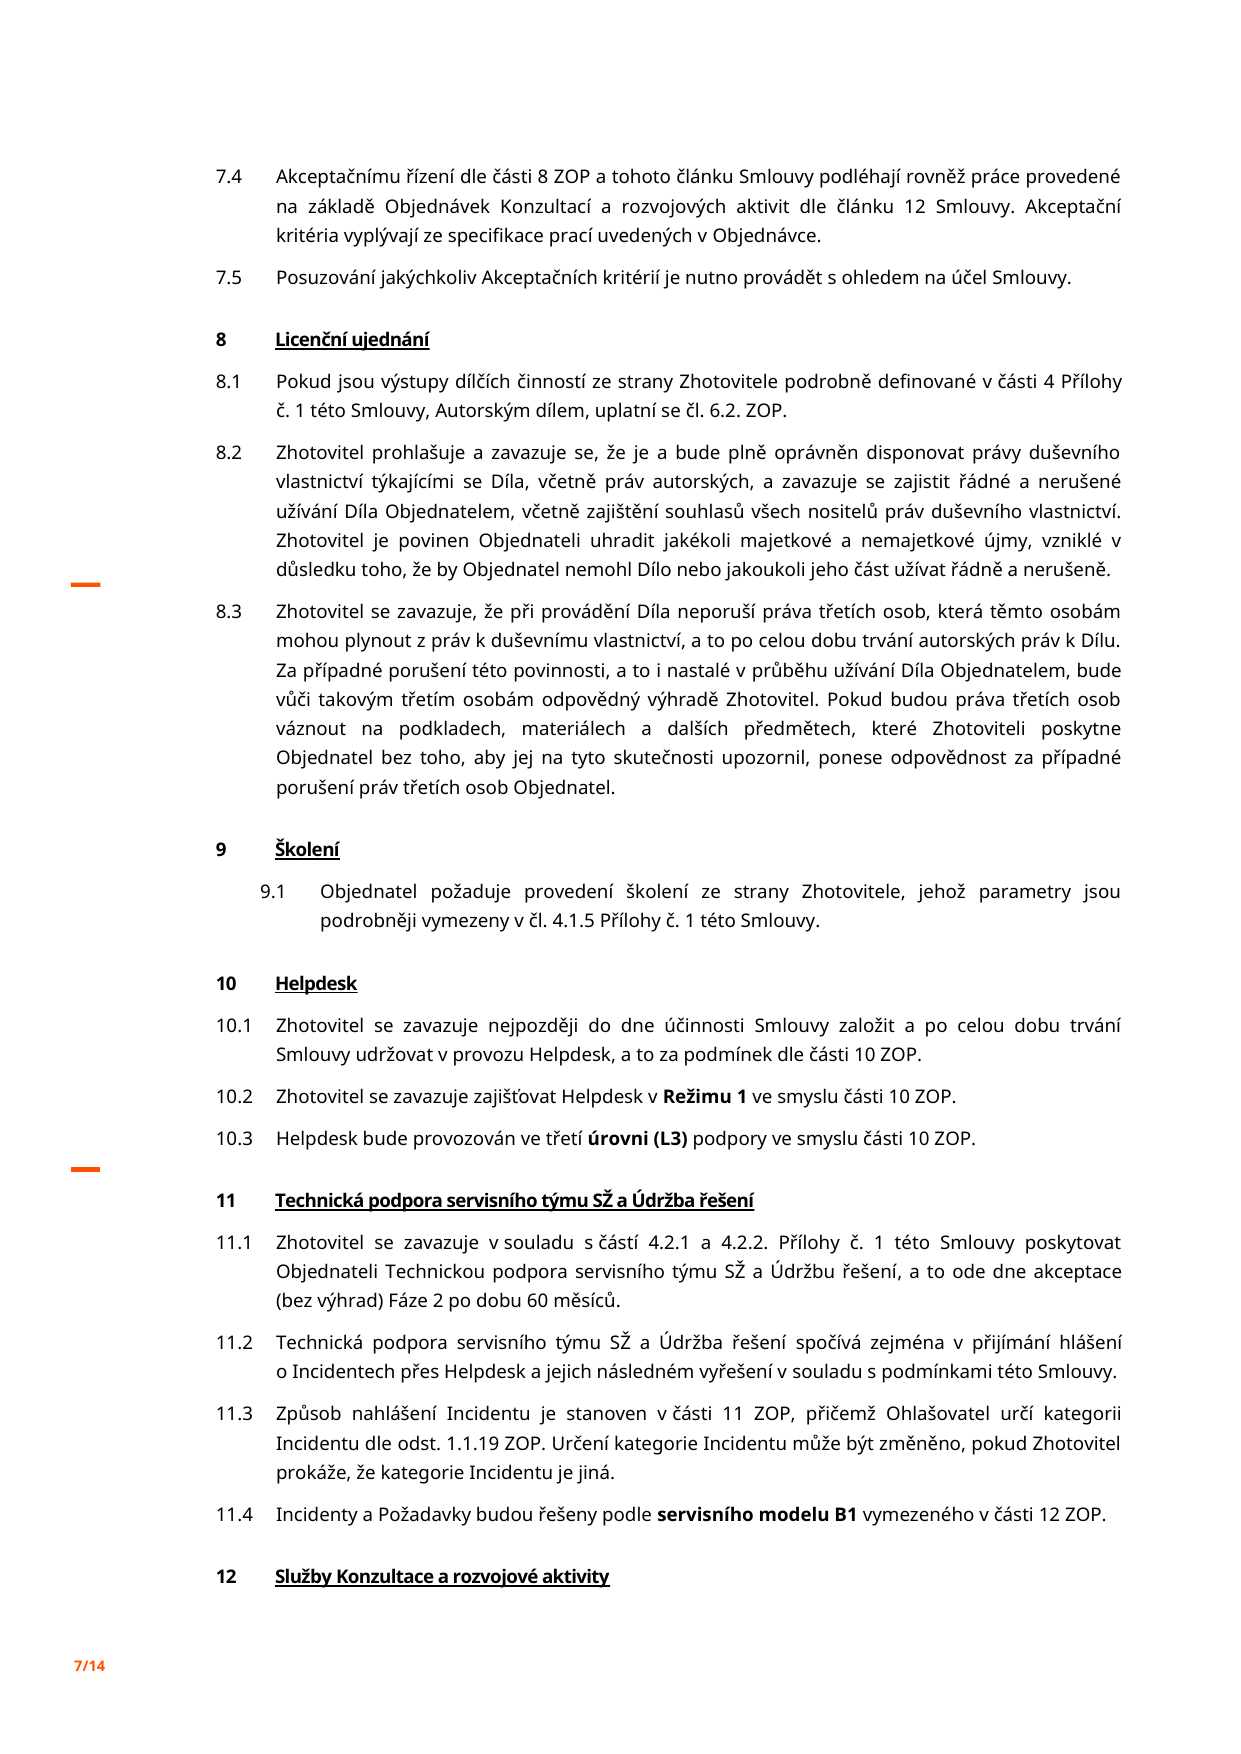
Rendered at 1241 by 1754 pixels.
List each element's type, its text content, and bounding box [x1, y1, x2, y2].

subtitle Helpdesk bude provozován ve třetí úrovni (L3) podpory ve smyslu části 10 ZOP. [216, 1125, 1122, 1150]
subtitle Helpdesk [216, 970, 1122, 996]
subtitle Zhotovitel se zavazuje nejpozději do dne účinnosti Smlouvy založit a po celou dobu trvání Smlouvy udržovat v provozu Helpdesk, a to za podmínek dle části 10 ZOP. [216, 1012, 1122, 1067]
subtitle Zhotovitel prohlašuje a zavazuje se, že je a bude plně oprávněn disponovat právy duševního vlastnictví týkajícími se Díla, včetně práv autorských, a zavazuje se zajistit řádné a nerušené užívání Díla Objednatelem, včetně zajištění souhlasů všech nositelů práv duševního vlastnictví. Zhotovitel je povinen Objednateli uhradit jakékoli majetkové a nemajetkové újmy, vzniklé v důsledku toho, že by Objednatel nemohl Dílo nebo jakoukoli jeho část užívat řádně a nerušeně. [216, 439, 1122, 582]
subtitle Školení [216, 837, 1122, 862]
subtitle Pokud jsou výstupy dílčích činností ze strany Zhotovitele podrobně definované v části 4 Přílohy č. 1 této Smlouvy, Autorským dílem, uplatní se čl. 6.2. ZOP. [216, 368, 1122, 423]
subtitle Služby Konzultace a rozvojové aktivity [216, 1563, 1122, 1589]
subtitle Licenční ujednání [216, 327, 1122, 352]
subtitle Technická podpora servisního týmu SŽ a Údržba řešení [216, 1187, 1122, 1213]
subtitle Objednatel požaduje provedení školení ze strany Zhotovitele, jehož parametry jsou podrobněji vymezeny v čl. 4.1.5 Přílohy č. 1 této Smlouvy. [260, 878, 1122, 933]
subtitle Akceptačnímu řízení dle části 8 ZOP a tohoto článku Smlouvy podléhají rovněž práce provedené na základě Objednávek Konzultací a rozvojových aktivit dle článku 12 Smlouvy. Akceptační kritéria vyplývají ze specifikace prací uvedených v Objednávce. [216, 164, 1122, 248]
subtitle Incidenty a Požadavky budou řešeny podle servisního modelu B1 vymezeného v části 12 ZOP. [216, 1501, 1122, 1526]
subtitle Zhotovitel se zavazuje, že při provádění Díla neporuší práva třetích osob, která těmto osobám mohou plynout z práv k duševnímu vlastnictví, a to po celou dobu trvání autorských práv k Dílu. Za případné porušení této povinnosti, a to i nastalé v průběhu užívání Díla Objednatelem, bude vůči takovým třetím osobám odpovědný výhradě Zhotovitel. Pokud budou práva třetích osob váznout na podkladech, materiálech a dalších předmětech, které Zhotoviteli poskytne Objednatel bez toho, aby jej na tyto skutečnosti upozornil, ponese odpovědnost za případné porušení práv třetích osob Objednatel. [216, 598, 1122, 799]
subtitle Způsob nahlášení Incidentu je stanoven v části 11 ZOP, přičemž Ohlašovatel určí kategorii Incidentu dle odst. 1.1.19 ZOP. Určení kategorie Incidentu může být změněno, pokud Zhotovitel prokáže, že kategorie Incidentu je jiná. [216, 1401, 1122, 1484]
subtitle Posuzování jakýchkoliv Akceptačních kritérií je nutno provádět s ohledem na účel Smlouvy. [216, 264, 1122, 289]
subtitle Zhotovitel se zavazuje v souladu s částí 4.2.1 a 4.2.2. Přílohy č. 1 této Smlouvy poskytovat Objednateli Technickou podpora servisního týmu SŽ a Údržbu řešení, a to ode dne akceptace (bez výhrad) Fáze 2 po dobu 60 měsíců. [216, 1229, 1122, 1313]
subtitle Technická podpora servisního týmu SŽ a Údržba řešení spočívá zejména v přijímání hlášení o Incidentech přes Helpdesk a jejich následném vyřešení v souladu s podmínkami této Smlouvy. [216, 1329, 1122, 1384]
subtitle Zhotovitel se zavazuje zajišťovat Helpdesk v Režimu 1 ve smyslu části 10 ZOP. [216, 1083, 1122, 1108]
